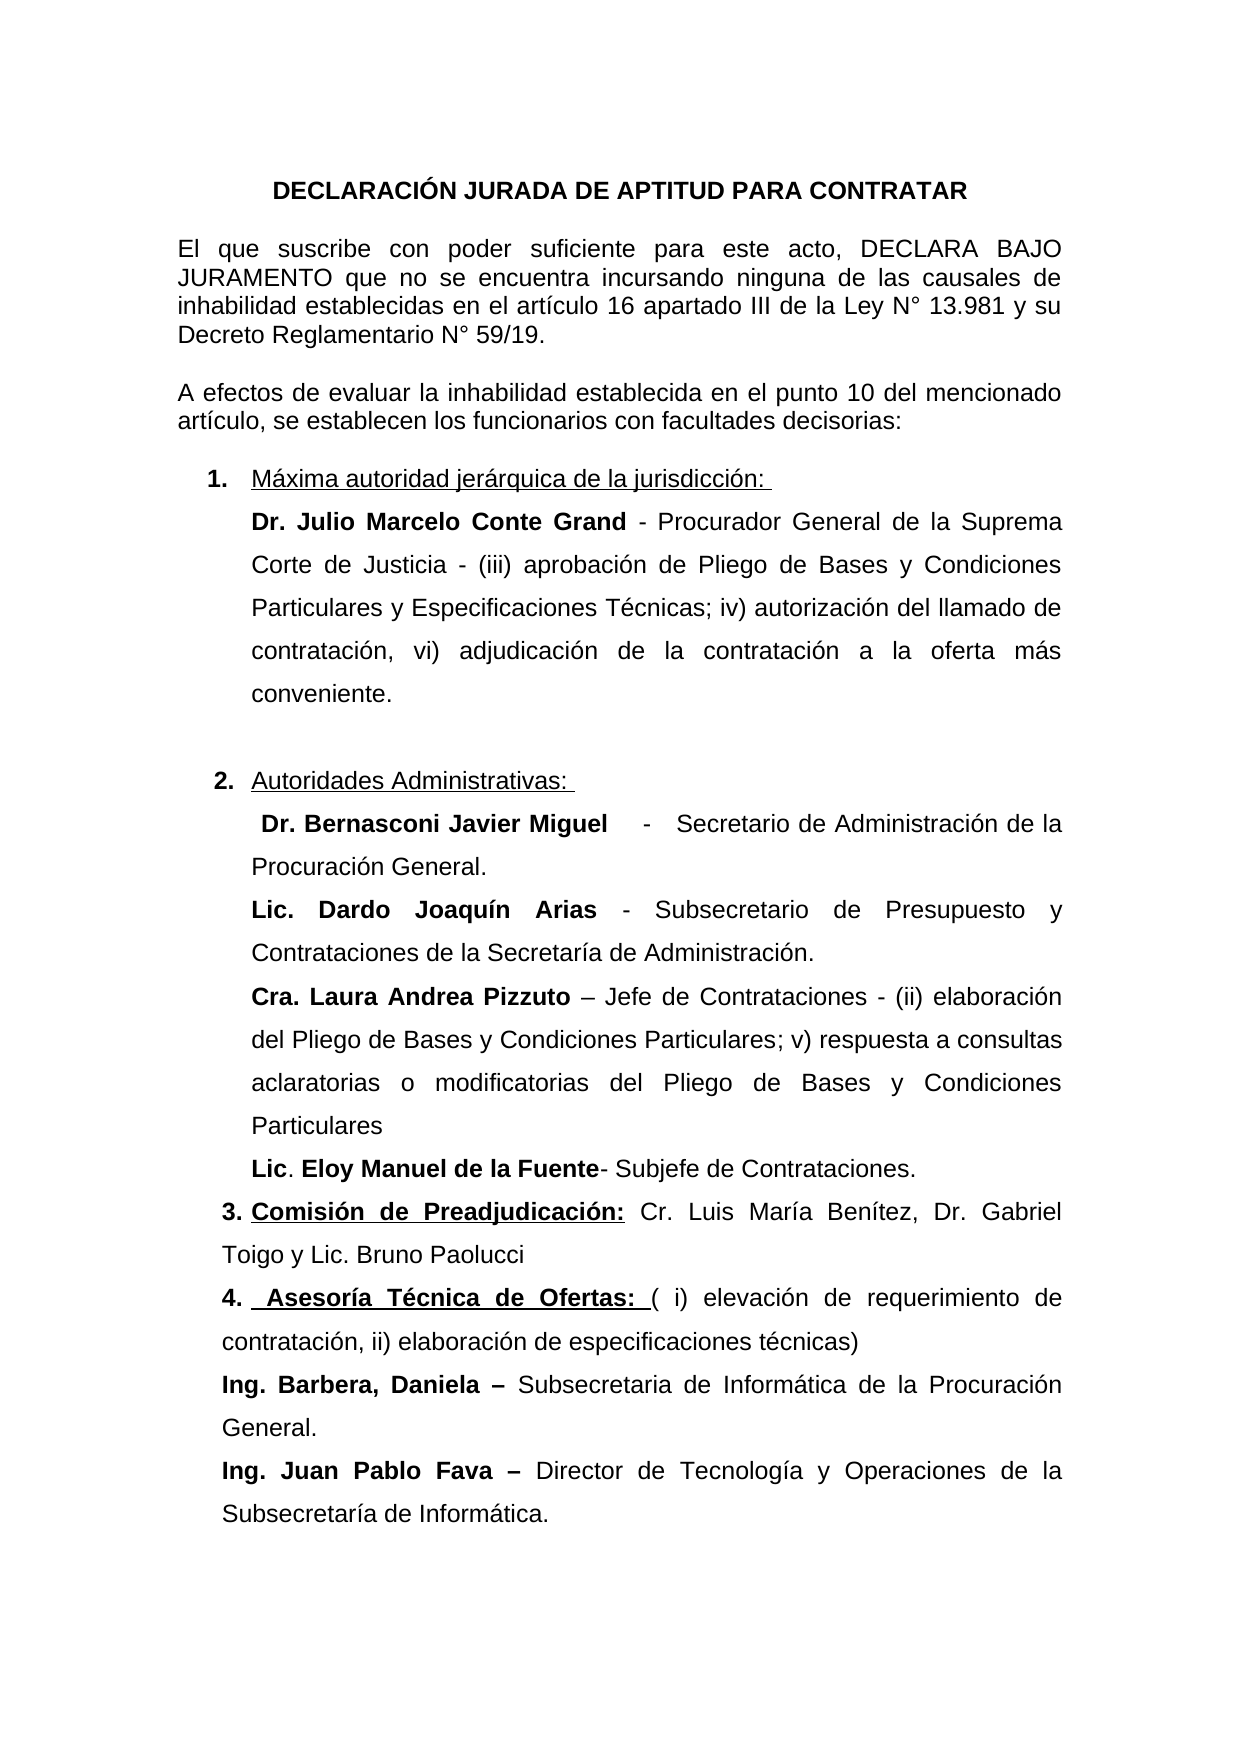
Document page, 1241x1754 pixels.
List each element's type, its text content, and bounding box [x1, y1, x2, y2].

list Comisión de Preadjudicación: Cr. Luis María Benítez, Dr. Gabriel Toigo y Lic. Bruno Paolucci [222, 1197, 1063, 1269]
text Dr. Julio Marcelo Conte Grand - Procurador General de la Suprema Corte de Justicia - (iii) aprobación de Pliego de Bases y Condiciones Particulares y Especificaciones Técnicas; iv) autorización del llamado de contratación, vi) adjudicación de la contratación a la oferta más conveniente. [251, 507, 1063, 708]
list Asesoría Técnica de Ofertas: ( i) elevación de requerimiento de contratación, ii) elaboración de especificaciones técnicas) [222, 1283, 1063, 1355]
list Autoridades Administrativas: [213, 766, 1063, 794]
list Máxima autoridad jerárquica de la jurisdicción: [207, 464, 1063, 493]
list Ing. Barbera, Daniela – Subsecretaria de Informática de la Procuración General. [222, 1369, 1063, 1441]
text Lic. Dardo Joaquín Arias - Subsecretario de Presupuesto y Contrataciones de la Secretaría de Administración. [251, 895, 1063, 967]
list Ing. Juan Pablo Fava – Director de Tecnología y Operaciones de la Subsecretaría de Informática. [222, 1456, 1063, 1528]
text El que suscribe con poder suficiente para este acto, DECLARA BAJO JURAMENTO que no se encuentra incursando ninguna de las causales de inhabilidad establecidas en el artículo 16 apartado III de la Ley N° 13.981 y su Decreto Reglamentario N° 59/19. [177, 234, 1063, 349]
text Lic. Eloy Manuel de la Fuente- Subjefe de Contrataciones. [251, 1154, 1063, 1183]
text Dr. Bernasconi Javier Miguel - Secretario de Administración de la Procuración General. [177, 809, 1063, 881]
text Cra. Laura Andrea Pizzuto – Jefe de Contrataciones - (ii) elaboración del Pliego de Bases y Condiciones Particulares; v) respuesta a consultas aclaratorias o modificatorias del Pliego de Bases y Condiciones Particulares [251, 981, 1063, 1139]
text DECLARACIÓN JURADA DE APTITUD PARA CONTRATAR [177, 176, 1063, 205]
text A efectos de evaluar la inhabilidad establecida en el punto 10 del mencionado artículo, se establecen los funcionarios con facultades decisorias: [177, 378, 1063, 435]
